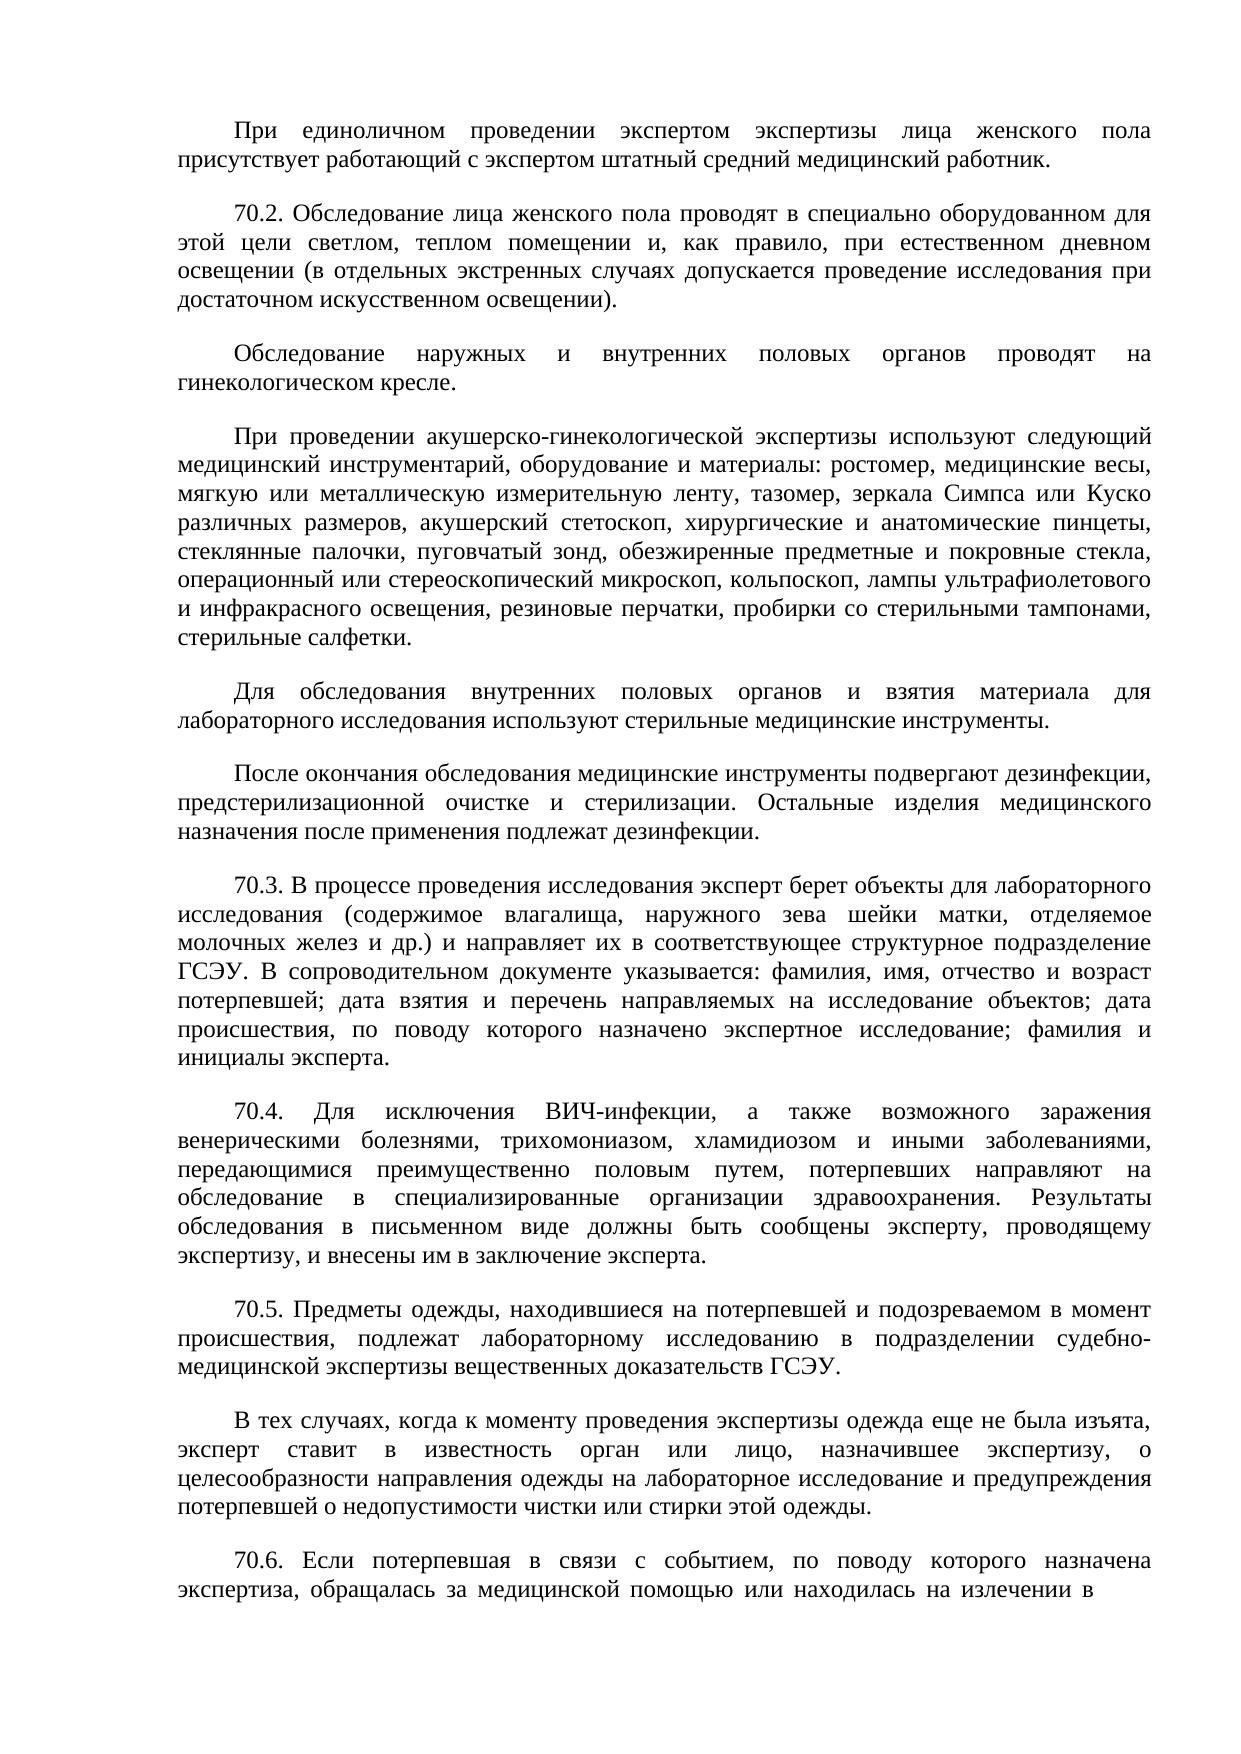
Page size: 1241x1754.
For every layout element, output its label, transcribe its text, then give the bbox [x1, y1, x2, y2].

list Обследование лица женского пола проводят в специально оборудованном для этой цели светлом, теплом помещении и, как правило, при естественном дневном освещении (в отдельных экстренных случаях допускается проведение исследования при достаточном искусственном освещении). [177, 198, 1152, 313]
text Обследование наружных и внутренних половых органов проводят на гинекологическом кресле. [177, 338, 1152, 396]
list Предметы одежды, находившиеся на потерпевшей и подозреваемом в момент происшествия, подлежат лабораторному исследованию в подразделении судебно- медицинской экспертизы вещественных доказательств ГСЭУ. [177, 1294, 1152, 1380]
list Если потерпевшая в связи с событием, по поводу которого назначена экспертиза, обращалась за медицинской помощью или находилась на излечении в [177, 1545, 1152, 1603]
text При единоличном проведении экспертом экспертизы лица женского пола присутствует работающий с экспертом штатный средний медицинский работник. [177, 115, 1152, 173]
list В процессе проведения исследования эксперт берет объекты для лабораторного исследования (содержимое влагалища, наружного зева шейки матки, отделяемое молочных желез и др.) и направляет их в соответствующее структурное подразделение ГСЭУ. В сопроводительном документе указывается: фамилия, имя, отчество и возраст потерпевшей; дата взятия и перечень направляемых на исследование объектов; дата происшествия, по поводу которого назначено экспертное исследование; фамилия и инициалы эксперта. [177, 870, 1152, 1071]
list Для исключения ВИЧ-инфекции, а также возможного заражения венерическими болезнями, трихомониазом, хламидиозом и иными заболеваниями, передающимися преимущественно половым путем, потерпевших направляют на обследование в специализированные организации здравоохранения. Результаты обследования в письменном виде должны быть сообщены эксперту, проводящему экспертизу, и внесены им в заключение эксперта. [177, 1096, 1152, 1269]
text При проведении акушерско-гинекологической экспертизы используют следующий медицинский инструментарий, оборудование и материалы: ростомер, медицинские весы, мягкую или металлическую измерительную ленту, тазомер, зеркала Симпса или Куско различных размеров, акушерский стетоскоп, хирургические и анатомические пинцеты, стеклянные палочки, пуговчатый зонд, обезжиренные предметные и покровные стекла, операционный или стереоскопический микроскоп, кольпоскоп, лампы ультрафиолетового и инфракрасного освещения, резиновые перчатки, пробирки со стерильными тампонами, стерильные салфетки. [177, 421, 1152, 651]
text Для обследования внутренних половых органов и взятия материала для лабораторного исследования используют стерильные медицинские инструменты. [177, 676, 1152, 733]
text В тех случаях, когда к моменту проведения экспертизы одежда еще не была изъята, эксперт ставит в известность орган или лицо, назначившее экспертизу, о целесообразности направления одежды на лабораторное исследование и предупреждения потерпевшей о недопустимости чистки или стирки этой одежды. [177, 1405, 1152, 1520]
text После окончания обследования медицинские инструменты подвергают дезинфекции, предстерилизационной очистке и стерилизации. Остальные изделия медицинского назначения после применения подлежат дезинфекции. [177, 758, 1152, 845]
